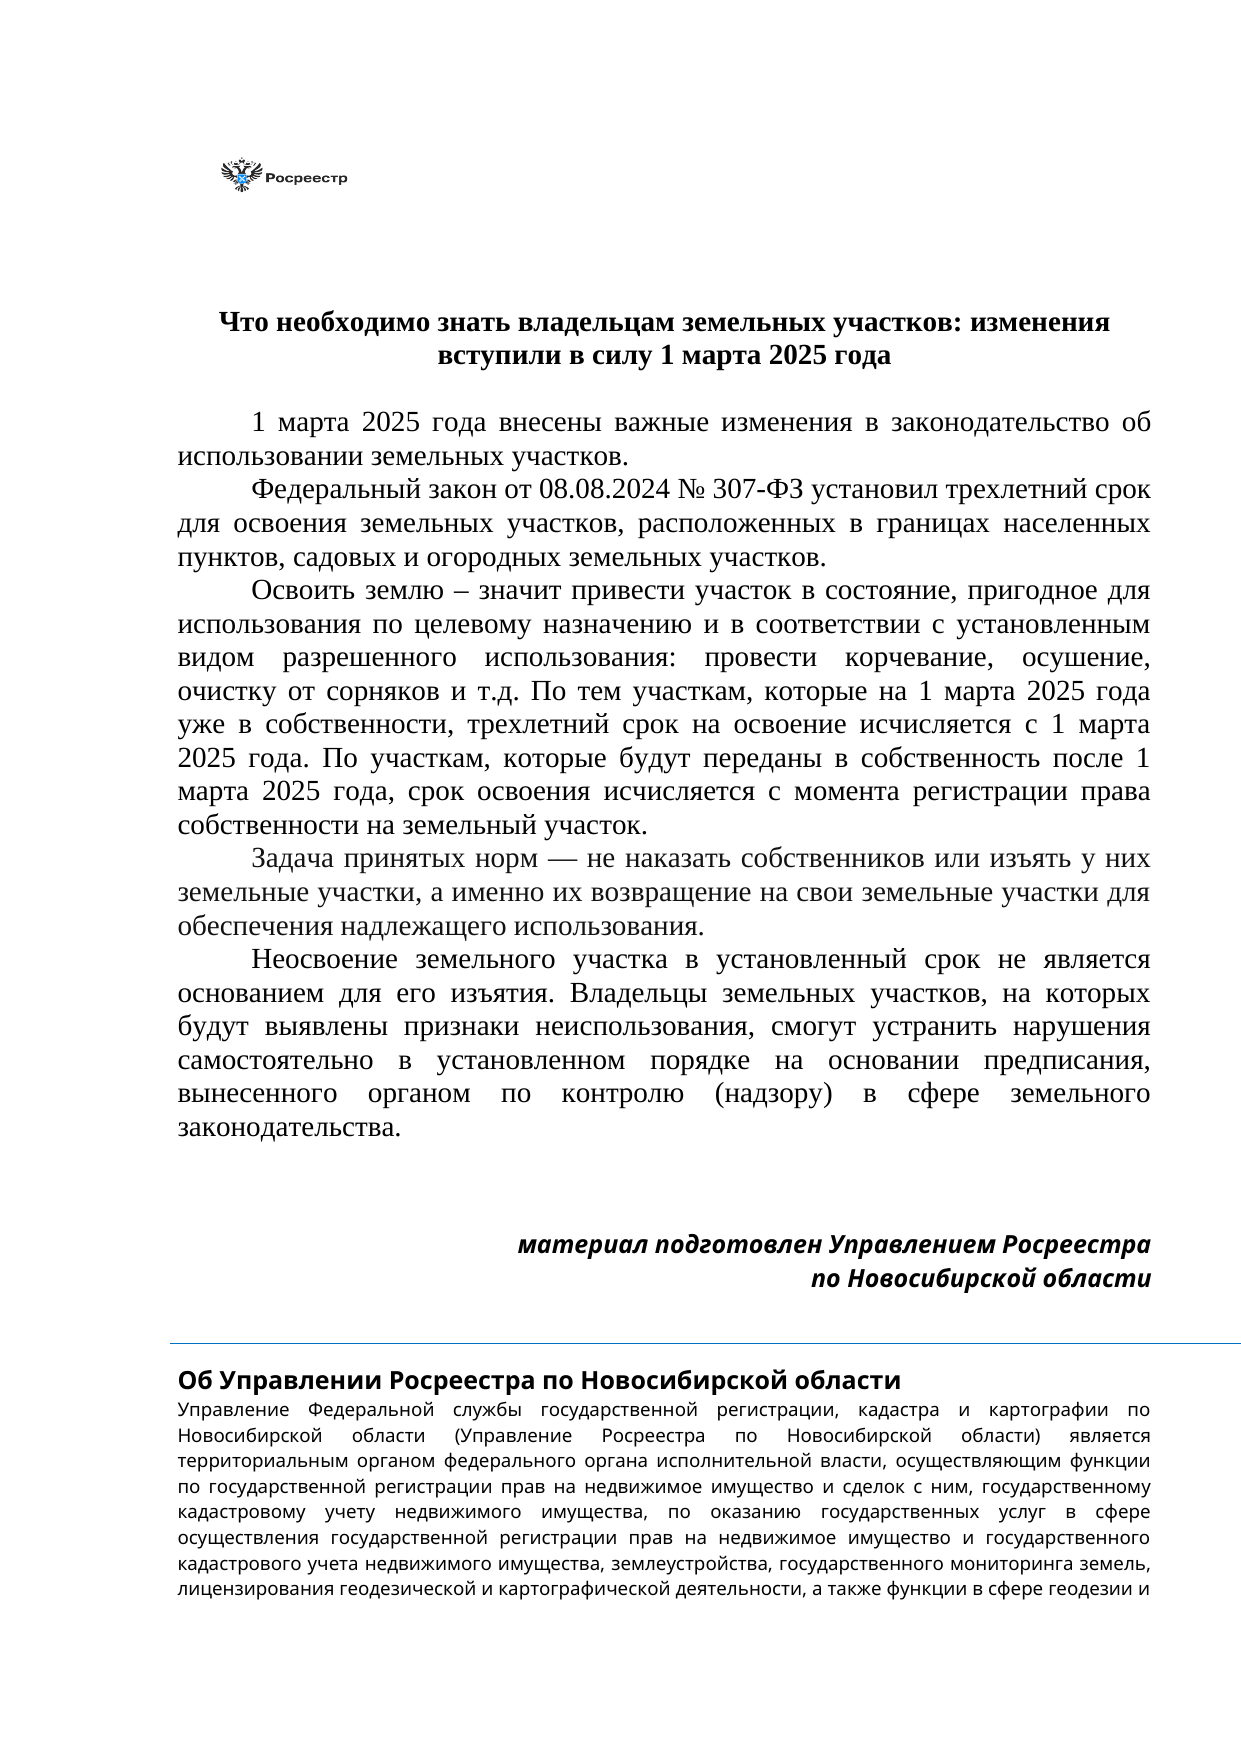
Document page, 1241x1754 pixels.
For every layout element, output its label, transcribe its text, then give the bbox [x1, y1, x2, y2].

picture [177, 118, 384, 242]
text Неосвоение земельного участка в установленный срок не является основанием для его изъятия. Владельцы земельных участков, на которых будут выявлены признаки неиспользования, смогут устранить нарушения самостоятельно в установленном порядке на основании предписания, вынесенного органом по контролю (надзору) в сфере земельного законодательства. [177, 941, 1152, 1142]
text Федеральный закон от 08.08.2024 № 307-ФЗ установил трехлетний срок для освоения земельных участков, расположенных в границах населенных пунктов, садовых и огородных земельных участков. [177, 472, 1152, 572]
text по Новосибирской области [177, 1260, 1152, 1294]
text 1 марта 2025 года внесены важные изменения в законодательство об использовании земельных участков. [177, 404, 1152, 472]
text Что необходимо знать владельцам земельных участков: изменения вступили в силу 1 марта 2025 года [177, 304, 1152, 371]
text Освоить землю – значит привести участок в состояние, пригодное для использования по целевому назначению и в соответствии с установленным видом разрешенного использования: провести корчевание, осушение, очистку от сорняков и т.д. По тем участкам, которые на 1 марта 2025 года уже в собственности, трехлетний срок на освоение исчисляется с 1 марта 2025 года. По участкам, которые будут переданы в собственность после 1 марта 2025 года, срок освоения исчисляется с момента регистрации права собственности на земельный участок. [177, 572, 1152, 841]
text Задача принятых норм — не наказать собственников или изъять у них земельные участки, а именно их возвращение на свои земельные участки для обеспечения надлежащего использования. [177, 841, 1152, 941]
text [177, 1397, 1152, 1601]
text материал подготовлен Управлением Росреестра [177, 1226, 1152, 1260]
text Об Управлении Росреестра по Новосибирской области [177, 1363, 1152, 1397]
